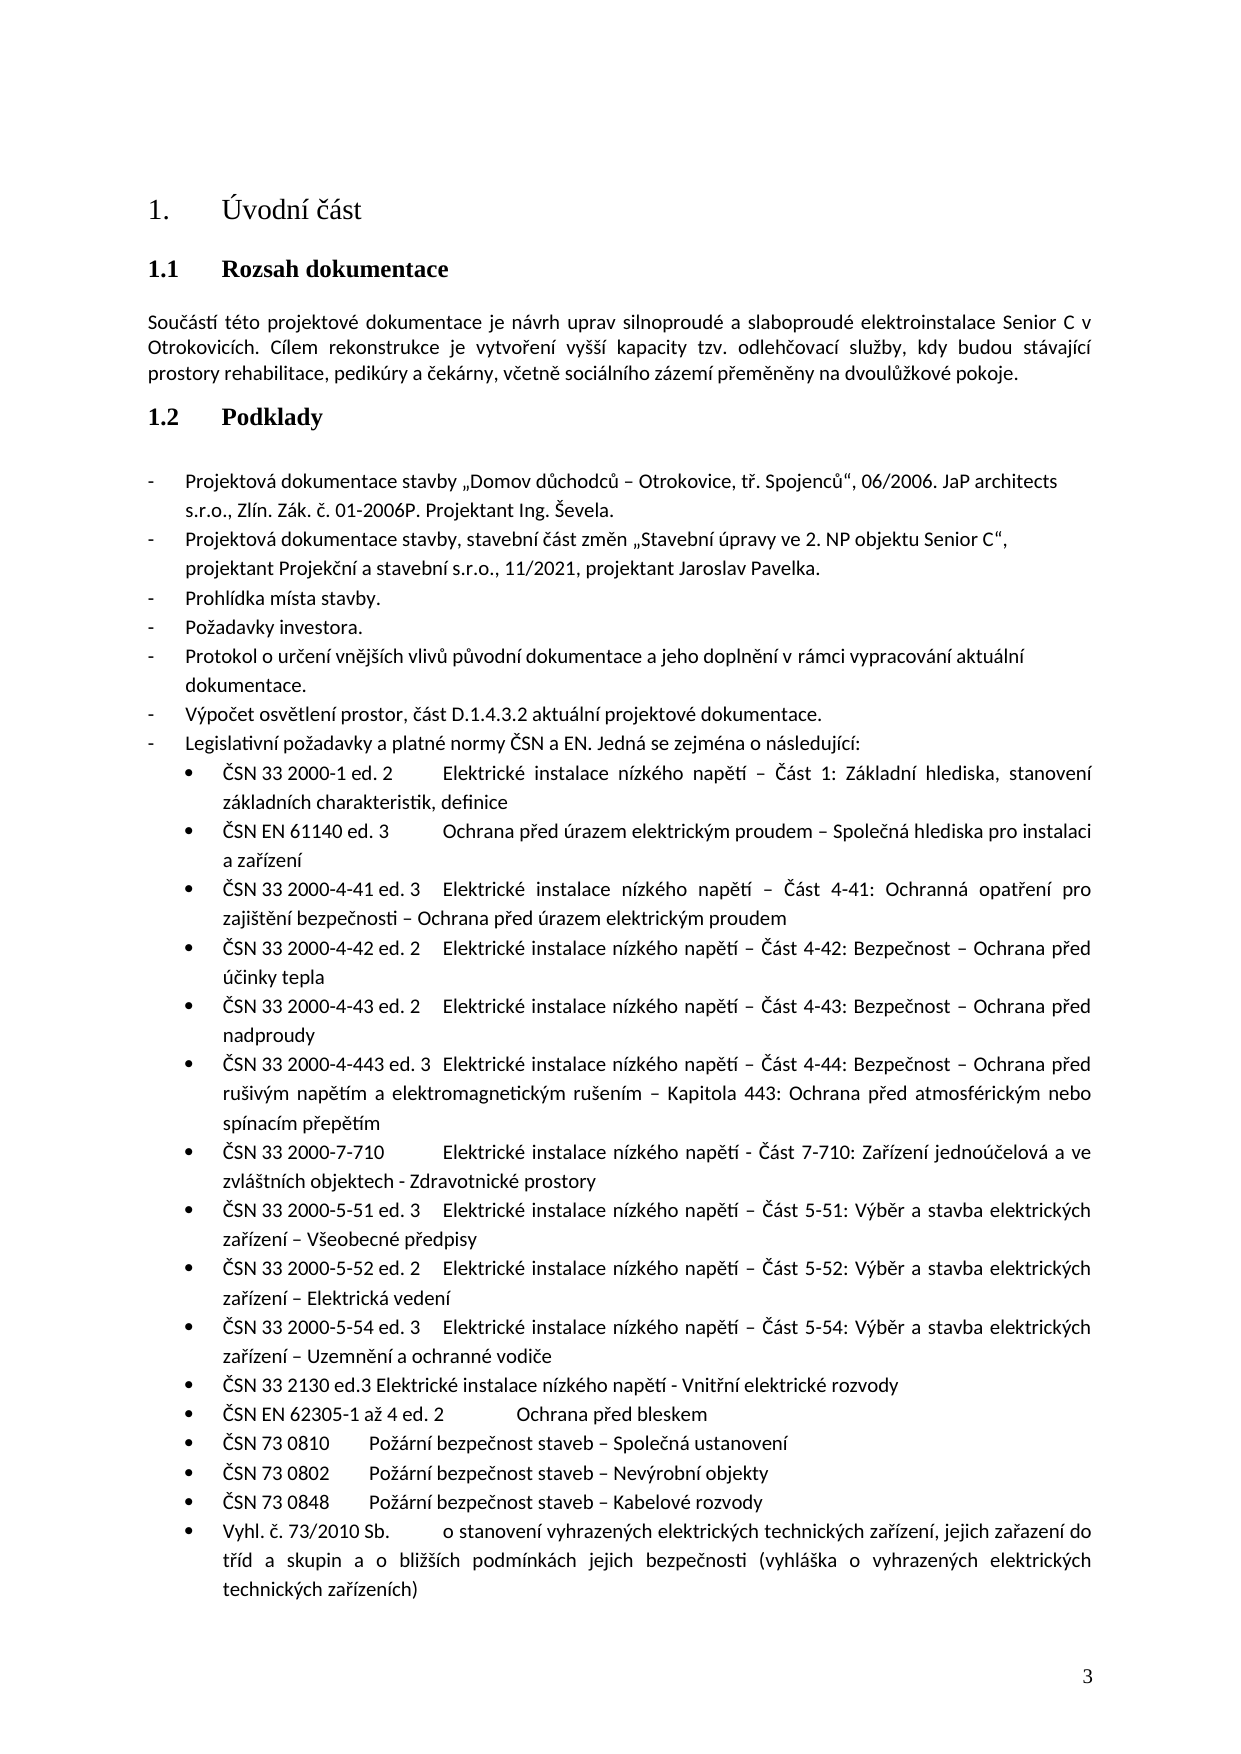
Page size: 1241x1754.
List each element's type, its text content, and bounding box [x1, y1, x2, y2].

list ČSN 73 0810 Požární bezpečnost staveb – Společná ustanovení [185, 1431, 1092, 1456]
text 1.2 Podklady [148, 402, 1092, 431]
list ČSN 33 2000-4-42 ed. 2 Elektrické instalace nízkého napětí – Část 4-42: Bezpečnost – Ochrana před účinky tepla [185, 935, 1092, 989]
text 1. Úvodní část [148, 192, 1092, 226]
list Vyhl. č. 73/2010 Sb. o stanovení vyhrazených elektrických technických zařízení, jejich zařazení do tříd a skupin a o bližších podmínkách jejich bezpečnosti (vyhláška o vyhrazených elektrických technických zařízeních) [185, 1518, 1092, 1602]
list Výpočet osvětlení prostor, část D.1.4.3.2 aktuální projektové dokumentace. [148, 701, 1092, 727]
list ČSN 73 0848 Požární bezpečnost staveb – Kabelové rozvody [185, 1489, 1092, 1514]
text 1.1 Rozsah dokumentace [148, 254, 1092, 282]
list ČSN 33 2000-4-41 ed. 3 Elektrické instalace nízkého napětí – Část 4-41: Ochranná opatření pro zajištění bezpečnosti – Ochrana před úrazem elektrickým proudem [185, 876, 1092, 931]
list ČSN 33 2000-4-43 ed. 2 Elektrické instalace nízkého napětí – Část 4-43: Bezpečnost – Ochrana před nadproudy [185, 993, 1092, 1048]
list ČSN 33 2000-5-52 ed. 2 Elektrické instalace nízkého napětí – Část 5-52: Výběr a stavba elektrických zařízení – Elektrická vedení [185, 1256, 1092, 1310]
list Prohlídka místa stavby. [148, 585, 1092, 610]
list ČSN 33 2000-1 ed. 2 Elektrické instalace nízkého napětí – Část 1: Základní hlediska, stanovení základních charakteristik, definice [185, 760, 1092, 814]
list Protokol o určení vnějších vlivů původní dokumentace a jeho doplnění v rámci vypracování aktuální dokumentace. [148, 643, 1092, 698]
list Projektová dokumentace stavby, stavební část změn „Stavební úpravy ve 2. NP objektu Senior C“, projektant Projekční a stavební s.r.o., 11/2021, projektant Jaroslav Pavelka. [148, 526, 1092, 581]
list ČSN 33 2000-5-54 ed. 3 Elektrické instalace nízkého napětí – Část 5-54: Výběr a stavba elektrických zařízení – Uzemnění a ochranné vodiče [185, 1314, 1092, 1368]
list Požadavky investora. [148, 614, 1092, 639]
list ČSN 33 2000-4-443 ed. 3 Elektrické instalace nízkého napětí – Část 4-44: Bezpečnost – Ochrana před rušivým napětím a elektromagnetickým rušením – Kapitola 443: Ochrana před atmosférickým nebo spínacím přepětím [185, 1051, 1092, 1135]
list ČSN EN 61140 ed. 3 Ochrana před úrazem elektrickým proudem – Společná hlediska pro instalaci a zařízení [185, 818, 1092, 873]
list ČSN 33 2130 ed.3 Elektrické instalace nízkého napětí - Vnitřní elektrické rozvody [185, 1372, 1092, 1398]
list Projektová dokumentace stavby „Domov důchodců – Otrokovice, tř. Spojenců“, 06/2006. JaP architects s.r.o., Zlín. Zák. č. 01-2006P. Projektant Ing. Ševela. [148, 468, 1092, 523]
list ČSN 33 2000-5-51 ed. 3 Elektrické instalace nízkého napětí – Část 5-51: Výběr a stavba elektrických zařízení – Všeobecné předpisy [185, 1197, 1092, 1252]
text Součástí této projektové dokumentace je návrh uprav silnoproudé a slaboproudé elektroinstalace Senior C v Otrokovicích. Cílem rekonstrukce je vytvoření vyšší kapacity tzv. odlehčovací služby, kdy budou stávající prostory rehabilitace, pedikúry a čekárny, včetně sociálního zázemí přeměněny na dvoulůžkové pokoje. [148, 309, 1092, 385]
list ČSN EN 62305-1 až 4 ed. 2 Ochrana před bleskem [185, 1401, 1092, 1427]
list ČSN 73 0802 Požární bezpečnost staveb – Nevýrobní objekty [185, 1460, 1092, 1485]
list ČSN 33 2000-7-710 Elektrické instalace nízkého napětí - Část 7-710: Zařízení jednoúčelová a ve zvláštních objektech - Zdravotnické prostory [185, 1139, 1092, 1193]
list Legislativní požadavky a platné normy ČSN a EN. Jedná se zejména o následující: [148, 731, 1092, 756]
